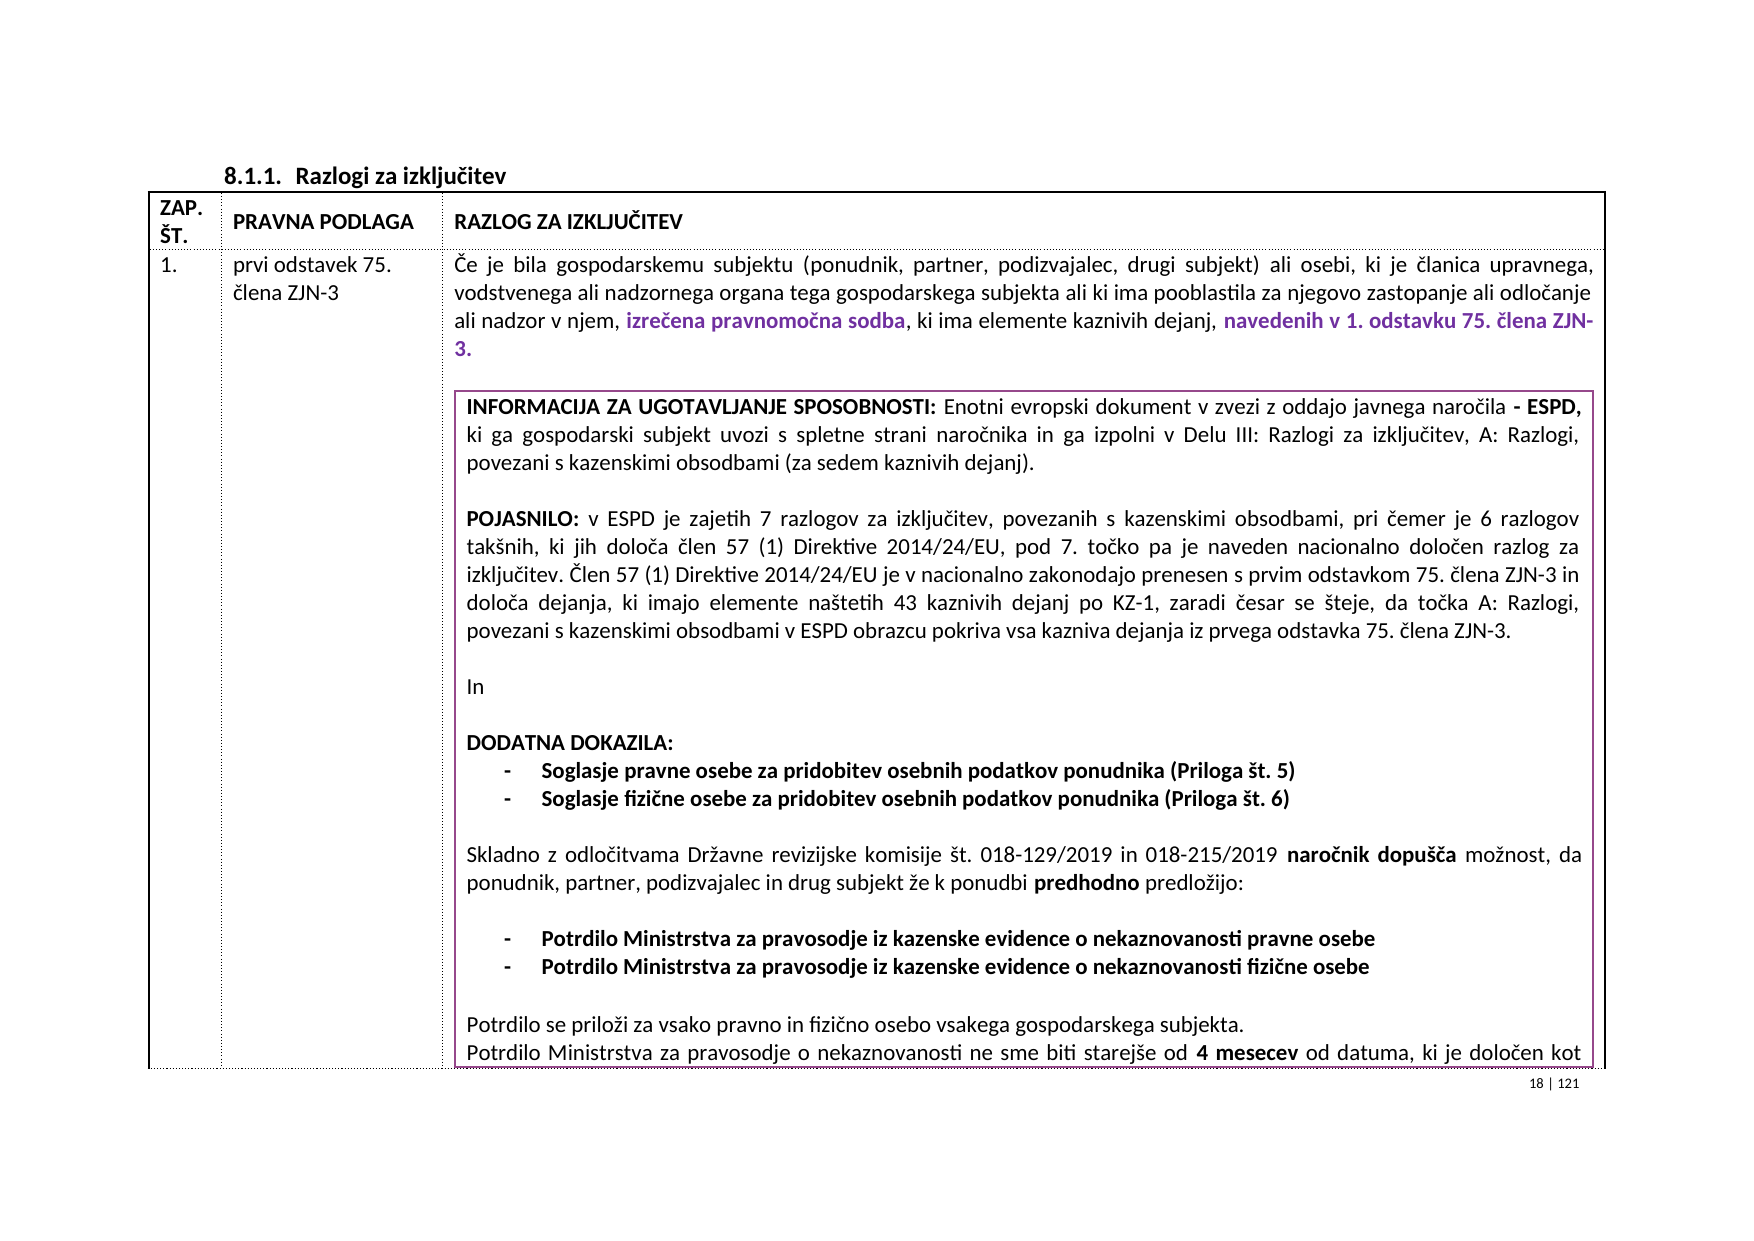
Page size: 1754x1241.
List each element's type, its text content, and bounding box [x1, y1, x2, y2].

table_header RAZLOG ZA IZKLJUČITEV [443, 193, 1604, 249]
table_cell 1. [150, 249, 222, 1068]
table_header ZAP. ŠT. [150, 193, 222, 249]
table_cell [222, 249, 443, 1068]
table_header PRAVNA PODLAGA [222, 193, 443, 249]
text Razlogi za izključitev [224, 160, 1606, 191]
